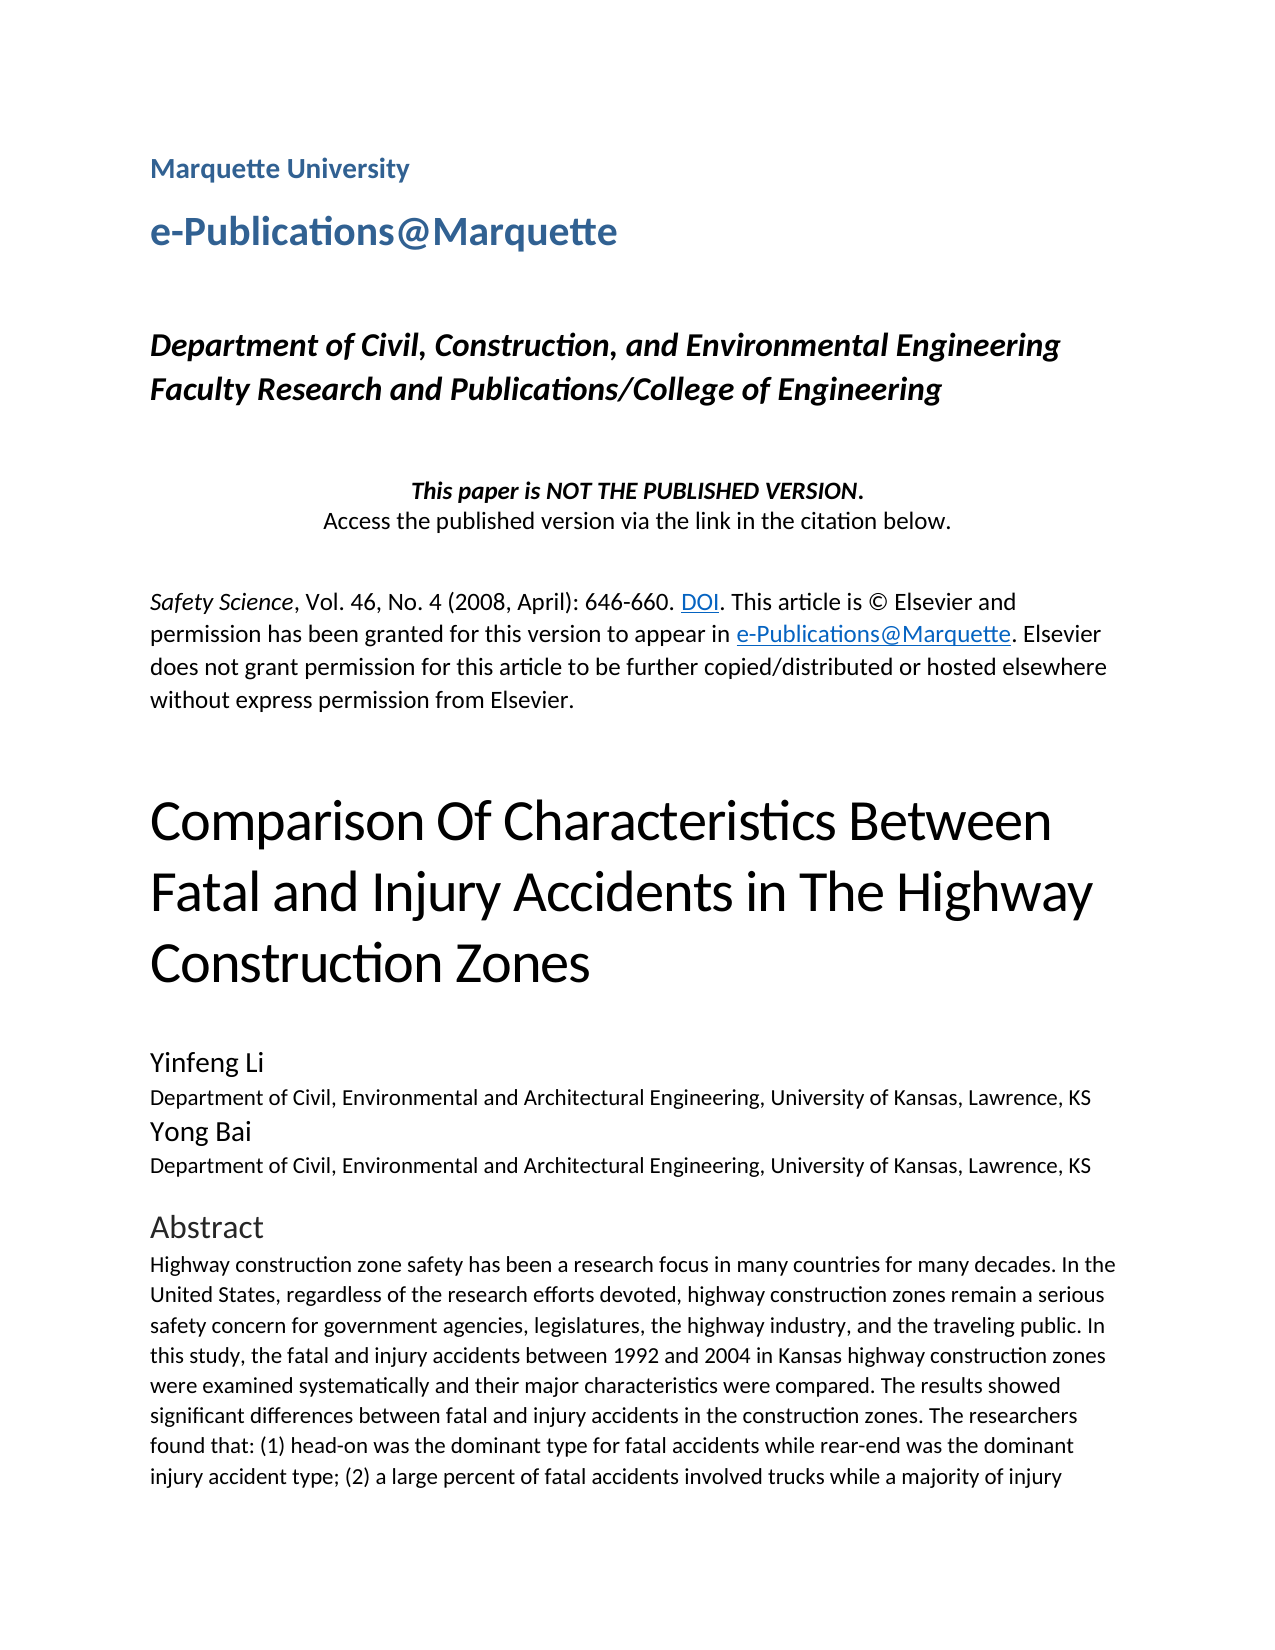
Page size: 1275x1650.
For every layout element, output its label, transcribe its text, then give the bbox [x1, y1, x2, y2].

subtitle Abstract [150, 1206, 1125, 1247]
text Yinfeng Li [150, 1044, 1125, 1080]
text Department of Civil, Construction, and Environmental Engineering Faculty Research and Publications/College of Engineering [150, 323, 1125, 408]
text This paper is NOT THE PUBLISHED VERSION. [150, 475, 1125, 506]
text Marquette University [150, 150, 1125, 186]
text Yong Bai [150, 1113, 1125, 1148]
title Comparison Of Characteristics Between Fatal and Injury Accidents in The Highway Construction Zones [150, 783, 1125, 997]
text Department of Civil, Environmental and Architectural Engineering, University of Kansas, Lawrence, KS [150, 1151, 1125, 1179]
text Access the published version via the link in the citation below. [150, 506, 1125, 536]
text Safety Science, Vol. 46, No. 4 (2008, April): 646-660. DOI. This article is © Elsevier and permission has been granted for this version to appear in e-Publications@Marquette. Elsevier does not grant permission for this article to be further copied/distributed or hosted elsewhere without express permission from Elsevier. [150, 586, 1125, 715]
text Department of Civil, Environmental and Architectural Engineering, University of Kansas, Lawrence, KS [150, 1083, 1125, 1111]
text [150, 1250, 1125, 1490]
text e-Publications@Marquette [150, 205, 1125, 256]
